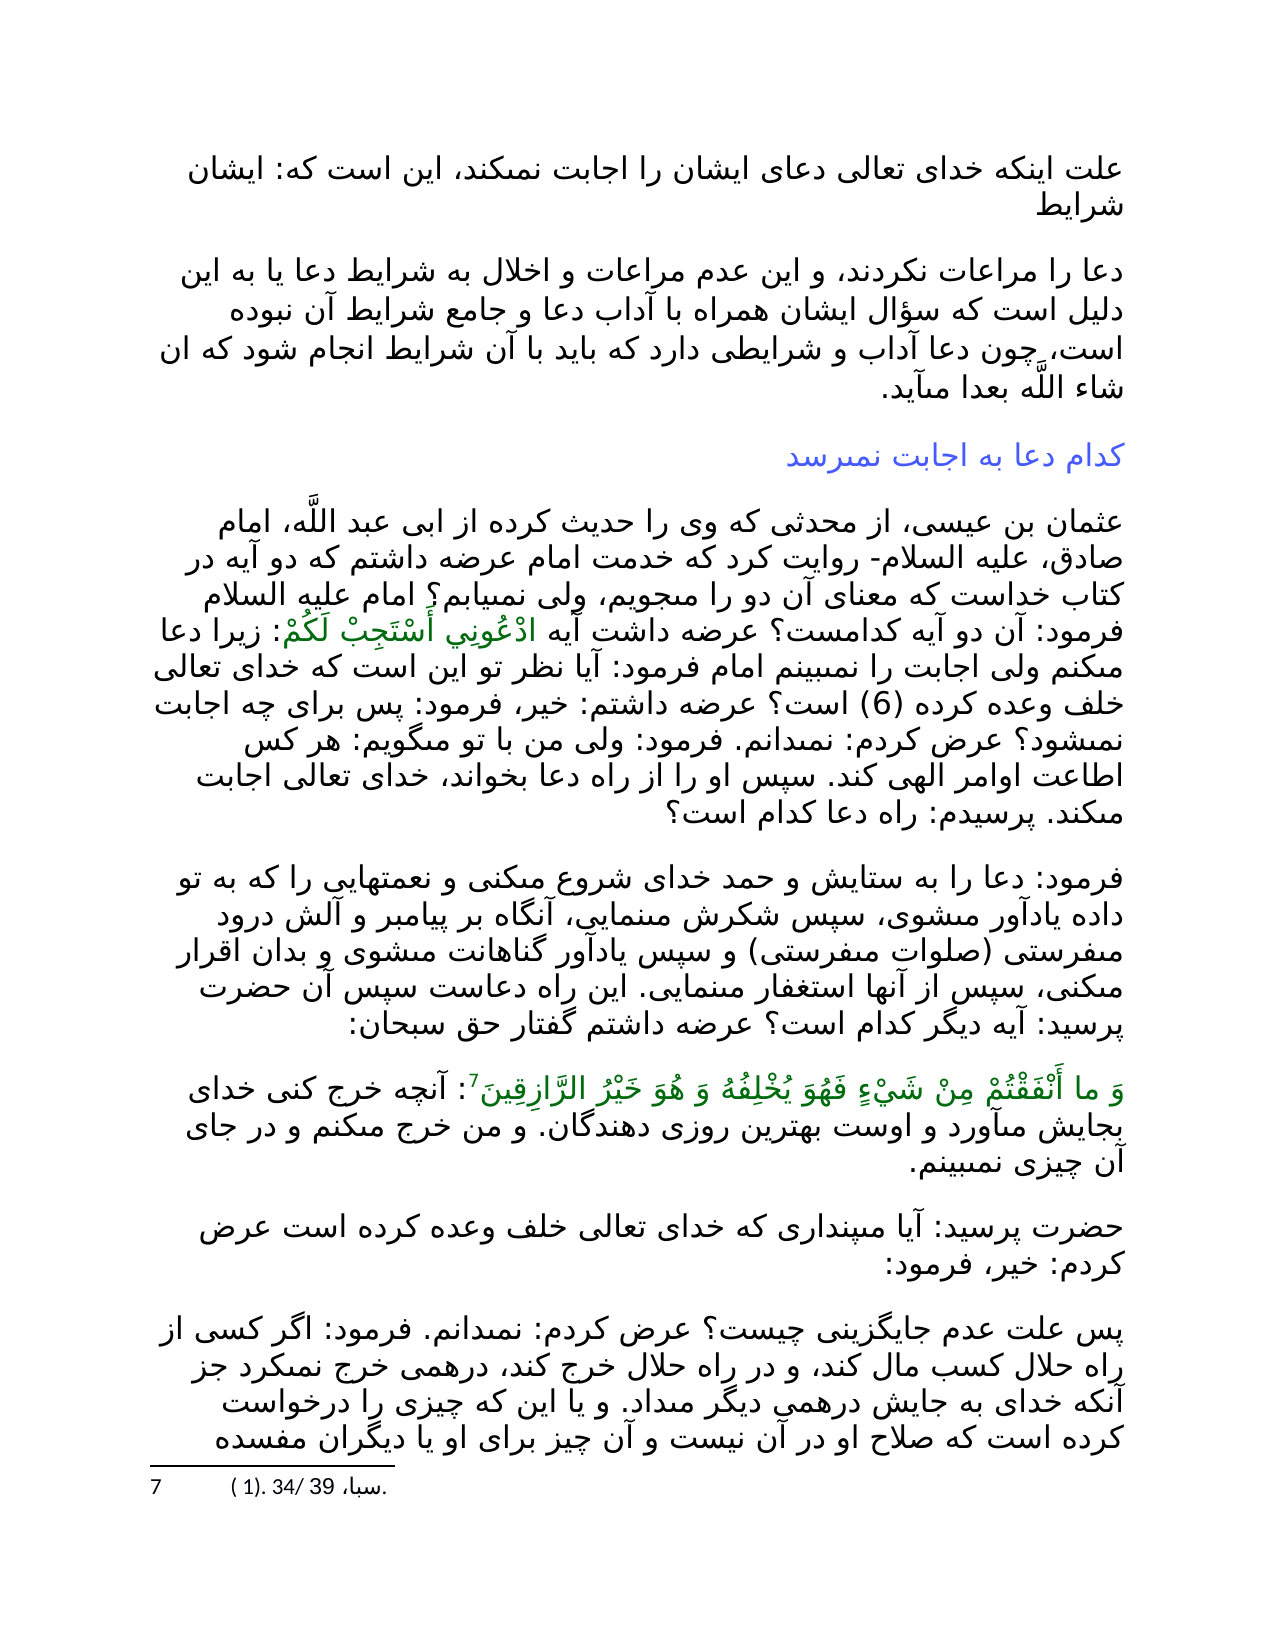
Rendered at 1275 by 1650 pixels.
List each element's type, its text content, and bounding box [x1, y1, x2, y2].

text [150, 150, 1125, 223]
text كدام دعا به اجابت نمى‏رسد [150, 438, 1125, 474]
text دعا را مراعات نكردند، و اين عدم مراعات و اخلال به شرايط دعا يا به اين دليل است كه سؤال ايشان همراه با آداب دعا و جامع شرايط آن نبوده است، چون دعا آداب و شرايطى دارد كه بايد با آن شرايط انجام شود كه ان شاء اللَّه بعدا مى‏آيد. [150, 252, 1125, 406]
text وَ ما أَنْفَقْتُمْ مِنْ شَيْ‏ءٍ فَهُوَ يُخْلِفُهُ وَ هُوَ خَيْرُ الرَّازِقِينَ‏: آنچه خرج كنى خداى بجايش مى‏آورد و اوست بهترين روزى دهندگان. و من خرج مى‏كنم و در جاى آن چيزى نمى‏بينم. [150, 1071, 1125, 1179]
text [150, 1311, 1125, 1456]
text حضرت پرسيد: آيا مى‏پندارى كه خداى تعالى خلف وعده كرده است عرض كردم: خير، فرمود: [150, 1209, 1125, 1281]
text فرمود: دعا را به ستايش و حمد خداى شروع مى‏كنى و نعمت‏هايى را كه به تو داده يادآور مى‏شوى، سپس شكرش مى‏نمايى، آنگاه بر پيامبر و آلش درود مى‏فرستى (صلوات مى‏فرستى) و سپس يادآور گناهانت مى‏شوى و بدان اقرار مى‏كنى، سپس از آنها استغفار مى‏نمايى. اين راه دعاست سپس آن حضرت پرسيد: آيه ديگر كدام است؟ عرضه داشتم گفتار حق سبحان: [150, 859, 1125, 1041]
text عثمان بن عيسى، از محدثى كه وى را حديث كرده از ابى عبد اللَّه، امام صادق، عليه السلام- روايت كرد كه خدمت امام عرضه داشتم كه دو آيه در كتاب خداست كه معناى آن دو را مى‏جويم، ولى نمى‏يابم؟ امام عليه السلام فرمود: آن دو آيه كدامست؟ عرضه داشت آيه‏ ادْعُونِي أَسْتَجِبْ لَكُمْ‏: زيرا دعا مى‏كنم ولى اجابت را نمى‏بينم امام فرمود: آيا نظر تو اين است كه خداى تعالى خلف وعده كرده (6) است؟ عرضه داشتم: خير، فرمود: پس براى چه اجابت نمى‏شود؟ عرض كردم: نمى‏دانم. فرمود: ولى من با تو مى‏گويم: هر كس اطاعت اوامر الهى كند. سپس او را از راه دعا بخواند، خداى تعالى اجابت مى‏كند. پرسيدم: راه دعا كدام است؟ [150, 503, 1125, 830]
